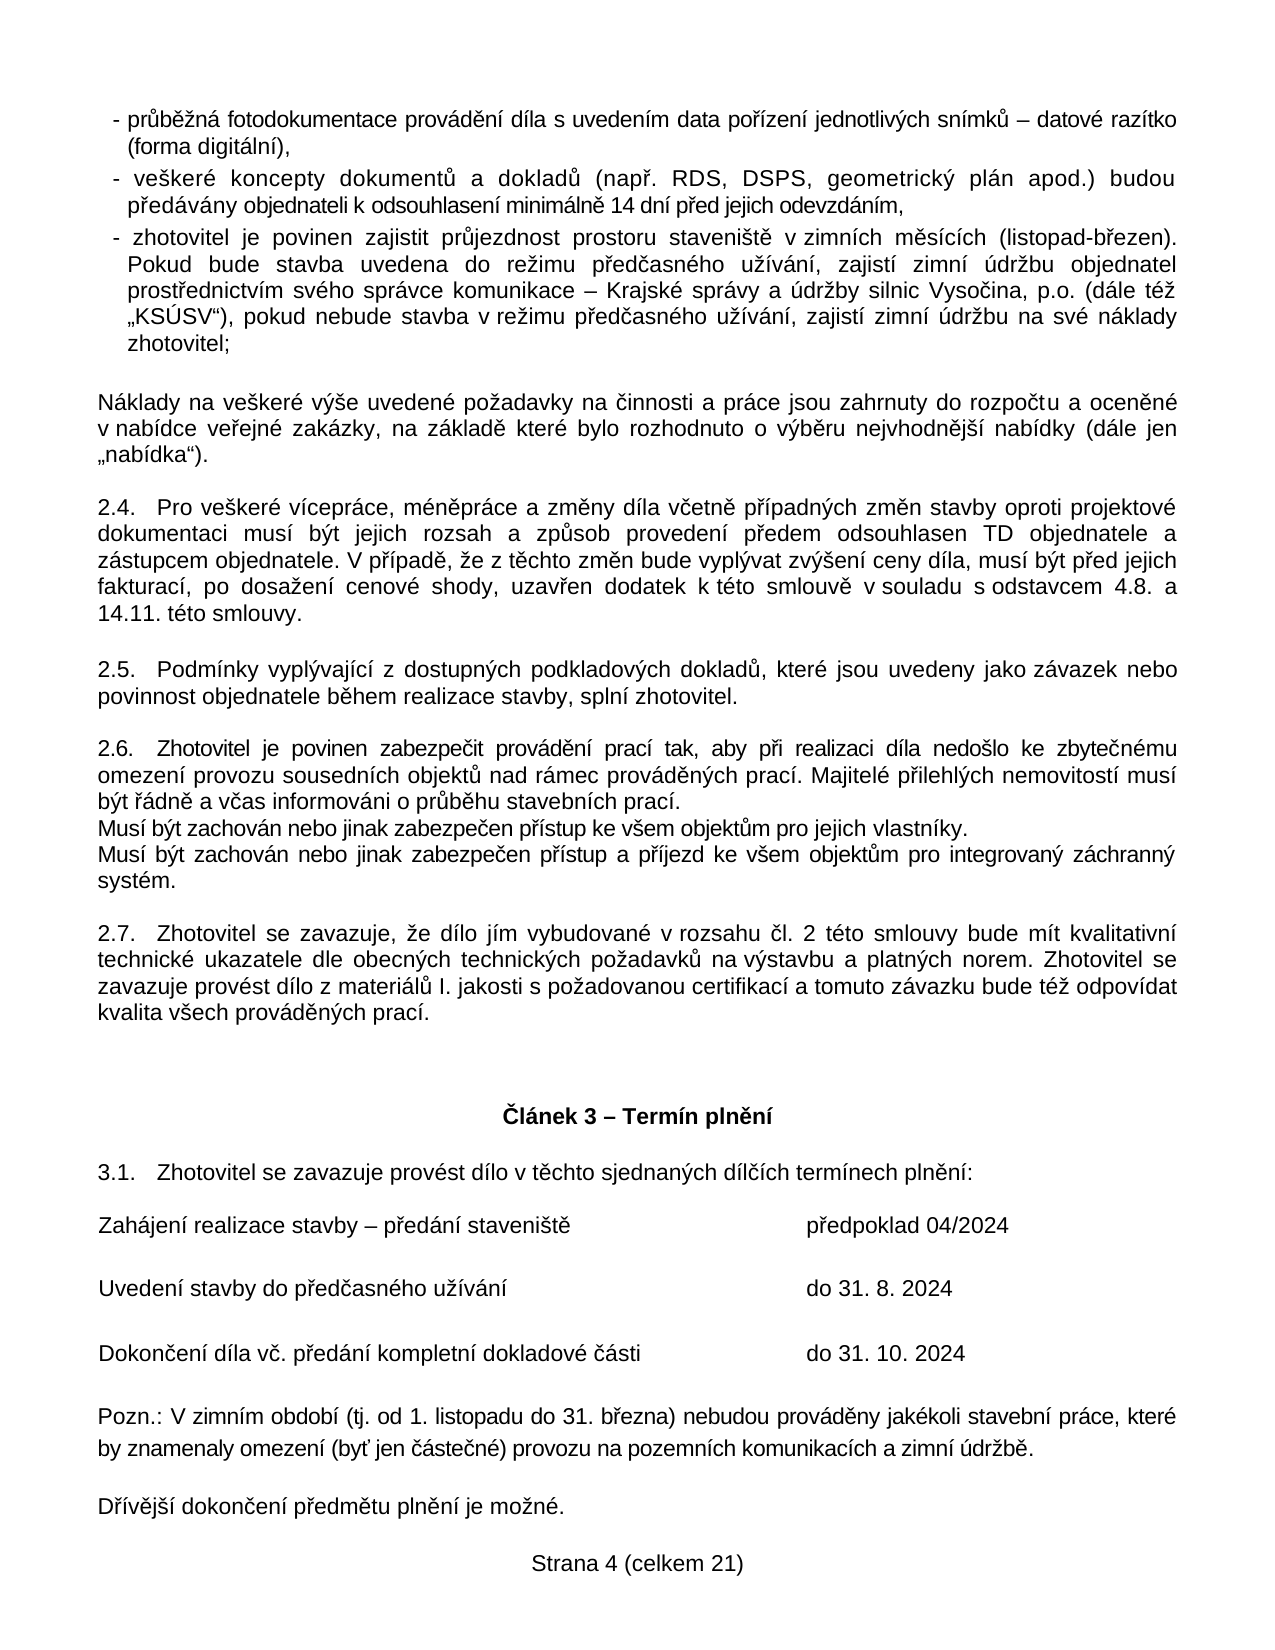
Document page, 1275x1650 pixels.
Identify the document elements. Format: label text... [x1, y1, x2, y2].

text Dřívější dokončení předmětu plnění je možné. [97, 1493, 1177, 1519]
text - zhotovitel je povinen zajistit průjezdnost prostoru staveniště v zimních měsících (listopad-březen). Pokud bude stavba uvedena do režimu předčasného užívání, zajistí zimní údržbu objednatel prostřednictvím svého správce komunikace – Krajské správy a údržby silnic Vysočina, p.o. (dále též „KSÚSV“), pokud nebude stavba v režimu předčasného užívání, zajistí zimní údržbu na své náklady zhotovitel; [112, 224, 1177, 356]
list Zhotovitel se zavazuje, že dílo jím vybudované v rozsahu čl. 2 této smlouvy bude mít kvalitativní technické ukazatele dle obecných technických požadavků na výstavbu a platných norem. Zhotovitel se zavazuje provést dílo z materiálů I. jakosti s požadovanou certifikací a tomuto závazku bude též odpovídat kvalita všech prováděných prací. [97, 920, 1177, 1025]
title Uvedení stavby do předčasného užívání do 31. 8. 2024 [98, 1275, 1177, 1301]
title Náklady na veškeré výše uvedené požadavky na činnosti a práce jsou zahrnuty do rozpočtu a oceněné v nabídce veřejné zakázky, na základě které bylo rozhodnuto o výběru nejvhodnější nabídky (dále jen „nabídka“). [97, 389, 1177, 468]
title Zahájení realizace stavby – předání staveniště předpoklad 04/2024 [98, 1212, 1177, 1238]
text Musí být zachován nebo jinak zabezpečen přístup a příjezd ke všem objektům pro integrovaný záchranný systém. [97, 841, 1177, 893]
text - veškeré koncepty dokumentů a dokladů (např. RDS, DSPS, geometrický plán apod.) budou předávány objednateli k odsouhlasení minimálně 14 dní před jejich odevzdáním, [112, 165, 1177, 218]
text Článek 3 – Termín plnění [97, 1103, 1177, 1129]
list Pro veškeré vícepráce, méněpráce a změny díla včetně případných změn stavby oproti projektové dokumentaci musí být jejich rozsah a způsob provedení předem odsouhlasen TD objednatele a zástupcem objednatele. V případě, že z těchto změn bude vyplývat zvýšení ceny díla, musí být před jejich fakturací, po dosažení cenové shody, uzavřen dodatek k této smlouvě v souladu s odstavcem 4.8. a 14.11. této smlouvy. [97, 494, 1177, 626]
text - průběžná fotodokumentace provádění díla s uvedením data pořízení jednotlivých snímků – datové razítko (forma digitální), [112, 106, 1177, 159]
text 3.1. Zhotovitel se zavazuje provést dílo v těchto sjednaných dílčích termínech plnění: [97, 1159, 1177, 1186]
text Dokončení díla vč. předání kompletní dokladové části do 31. 10. 2024 [98, 1340, 1177, 1366]
list Zhotovitel je povinen zabezpečit provádění prací tak, aby při realizaci díla nedošlo ke zbytečnému omezení provozu sousedních objektů nad rámec prováděných prací. Majitelé přilehlých nemovitostí musí být řádně a včas informováni o průběhu stavebních prací. [97, 735, 1177, 814]
text Pozn.: V zimním období (tj. od 1. listopadu do 31. března) nebudou prováděny jakékoli stavební práce, které by znamenaly omezení (byť jen částečné) provozu na pozemních komunikacích a zimní údržbě. [97, 1403, 1177, 1461]
text Musí být zachován nebo jinak zabezpečen přístup ke všem objektům pro jejich vlastníky. [97, 814, 1177, 841]
list Podmínky vyplývající z dostupných podkladových dokladů, které jsou uvedeny jako závazek nebo povinnost objednatele během realizace stavby, splní zhotovitel. [97, 656, 1177, 709]
